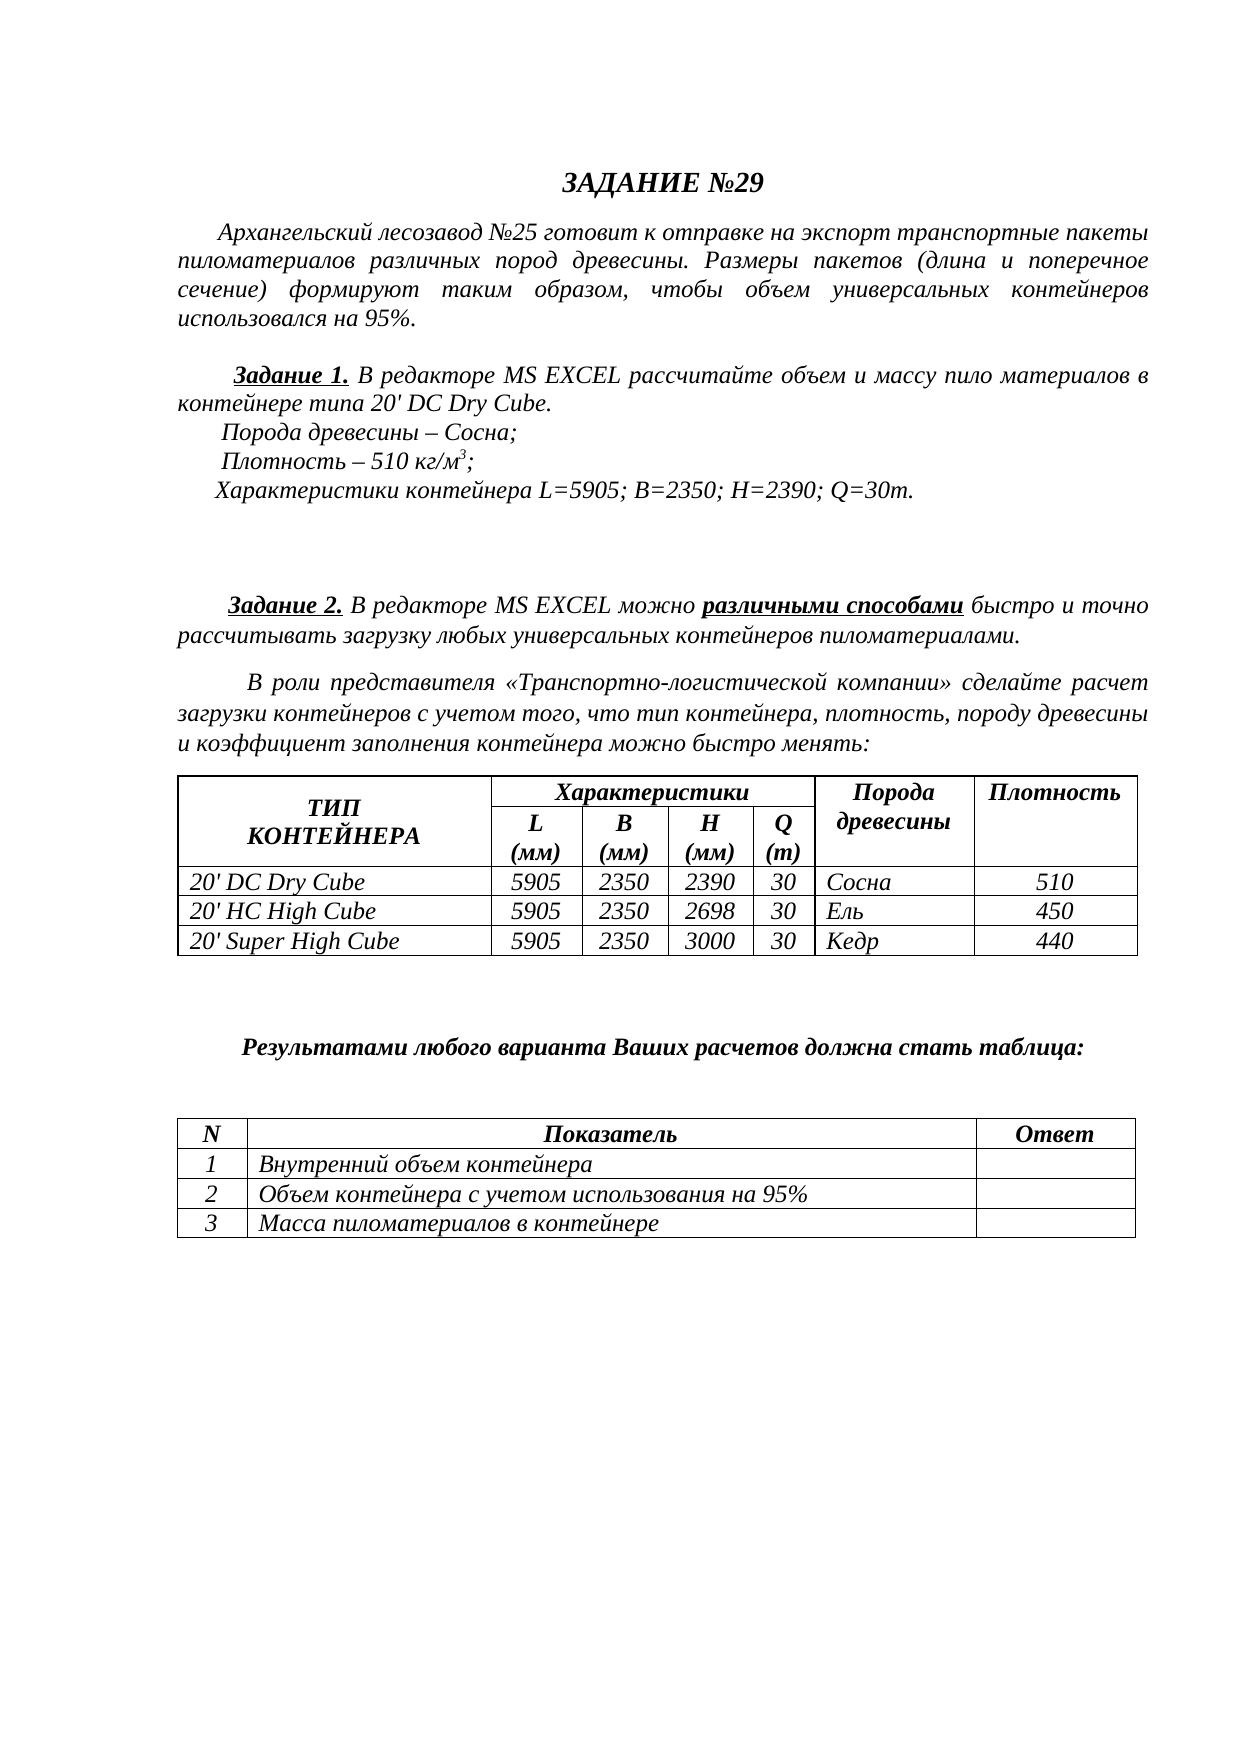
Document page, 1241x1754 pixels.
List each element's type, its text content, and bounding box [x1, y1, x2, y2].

table_cell [977, 1149, 1135, 1178]
table_cell Q (т) [754, 807, 814, 866]
table_cell 2698 [669, 896, 753, 925]
table_cell 2390 [669, 867, 753, 895]
table_cell 3000 [669, 926, 753, 955]
table_cell 30 [754, 867, 814, 895]
table_cell 20' Super High Cube [179, 926, 491, 955]
text ЗАДАНИЕ №29 [177, 165, 1152, 198]
text В роли представителя «Транспортно-логистической компании» сделайте расчет загрузки контейнеров с учетом того, что тип контейнера, плотность, породу древесины и коэффициент заполнения контейнера можно быстро менять: [177, 667, 1152, 757]
table_cell [977, 1209, 1135, 1237]
text Порода древесины – Сосна; [177, 417, 1152, 446]
table_cell 5905 [492, 896, 582, 925]
table_cell Объем контейнера с учетом использования на 95% [248, 1179, 976, 1207]
table_cell 450 [975, 896, 1137, 925]
table_cell 30 [754, 896, 814, 925]
table_cell 510 [975, 867, 1137, 895]
table_header Характеристики [492, 777, 814, 806]
table_cell 30 [754, 926, 814, 955]
table_header Ответ [977, 1119, 1135, 1148]
text Архангельский лесозавод №25 готовит к отправке на экспорт транспортные пакеты пиломатериалов различных пород древесины. Размеры пакетов (длина и поперечное сечение) формируют таким образом, чтобы объем универсальных контейнеров использовался на 95%. [177, 217, 1152, 332]
table_cell 2350 [583, 867, 668, 895]
table_cell Сосна [816, 867, 974, 895]
table_cell 20' DC Dry Cube [179, 867, 491, 895]
table_cell 5905 [492, 926, 582, 955]
text Результатами любого варианта Ваших расчетов должна стать таблица: [177, 1032, 1152, 1061]
text Задание 2. В редакторе MS EХCEL можно различными способами быстро и точно рассчитывать загрузку любых универсальных контейнеров пиломатериалами. [177, 590, 1152, 649]
table_header N [178, 1119, 247, 1148]
table_cell [977, 1179, 1135, 1207]
table_header Показатель [248, 1119, 976, 1148]
table_cell Масса пиломатериалов в контейнере [248, 1209, 976, 1237]
table_cell L (мм) [492, 807, 582, 866]
table_cell 20' HC High Cube [179, 896, 491, 925]
table_header Плотность [975, 777, 1137, 866]
table_cell 2350 [583, 896, 668, 925]
table_cell 2 [178, 1179, 247, 1207]
table_header Порода древесины [816, 777, 974, 866]
text Задание 1. В редакторе MS EХCEL рассчитайте объем и массу пило материалов в контейнере типа 20' DC Dry Cube. [177, 360, 1152, 417]
table_cell B (мм) [583, 807, 668, 866]
table_cell H (мм) [669, 807, 753, 866]
table_cell 5905 [492, 867, 582, 895]
table_header ТИП КОНТЕЙНЕРА [179, 777, 491, 866]
table_cell 3 [178, 1209, 247, 1237]
table_cell Внутренний объем контейнера [248, 1149, 976, 1178]
table_cell Кедр [816, 926, 974, 955]
text Характеристики контейнера L=5905; B=2350; H=2390; Q=30т. [177, 475, 1152, 503]
table_cell Ель [816, 896, 974, 925]
table_cell 1 [178, 1149, 247, 1178]
table_cell 440 [975, 926, 1137, 955]
text Плотность – 510 кг/м3; [177, 446, 1152, 475]
table_cell 2350 [583, 926, 668, 955]
